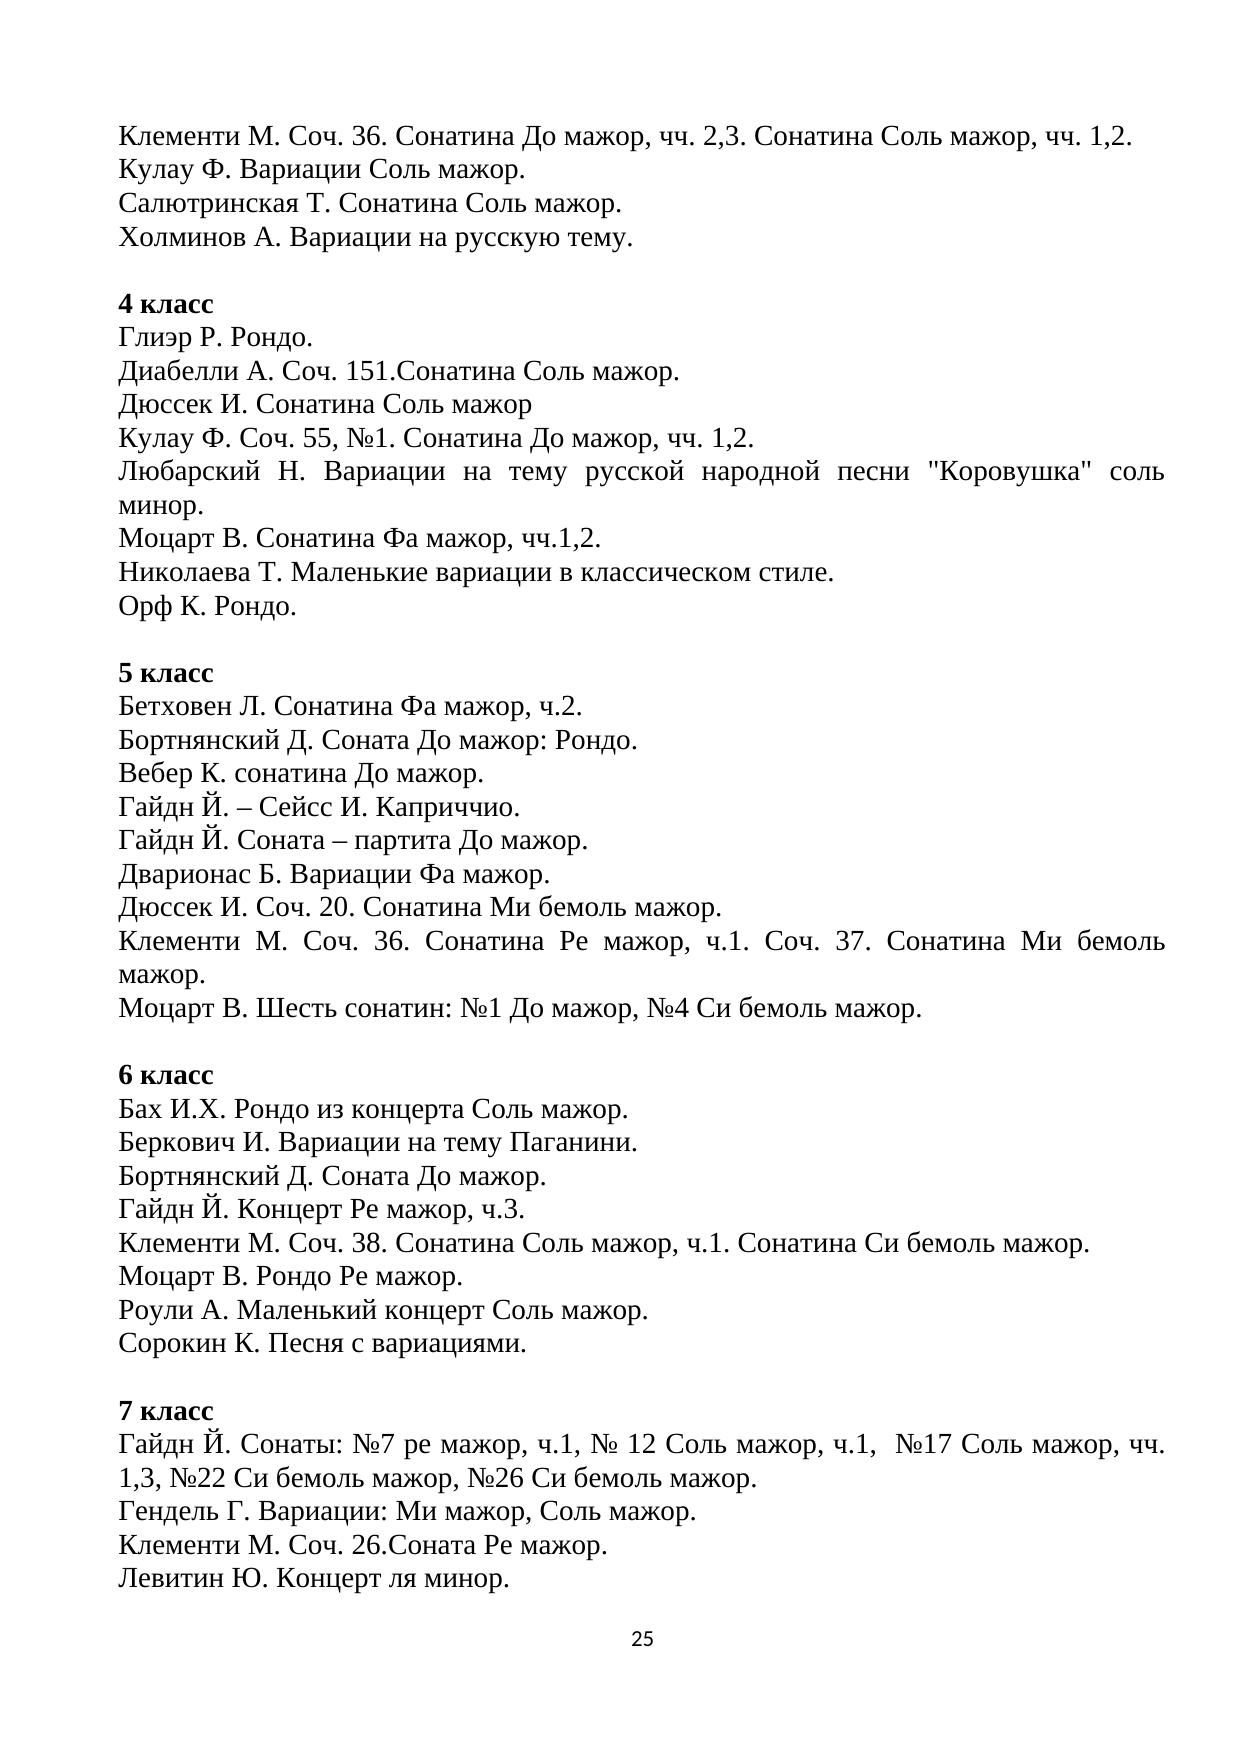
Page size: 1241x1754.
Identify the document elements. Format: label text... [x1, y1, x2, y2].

text Орф К. Рондо. [118, 588, 1167, 621]
text Гендель Г. Вариации: Ми мажор, Соль мажор. [118, 1493, 1167, 1527]
text 4 класс [118, 286, 1167, 319]
text 7 класс [118, 1393, 1167, 1426]
text Моцарт В. Сонатина Фа мажор, чч.1,2. [118, 521, 1167, 554]
text Дварионас Б. Вариации Фа мажор. [118, 856, 1167, 889]
text Николаева Т. Маленькие вариации в классическом стиле. [118, 554, 1167, 588]
text Клементи М. Соч. 36. Сонатина Ре мажор, ч.1. Соч. 37. Сонатина Ми бемоль мажор. [118, 923, 1167, 990]
text Роули А. Маленький концерт Соль мажор. [118, 1292, 1167, 1326]
text Бортнянский Д. Соната До мажор. [118, 1158, 1167, 1191]
text Вебер К. сонатина До мажор. [118, 755, 1167, 789]
text Левитин Ю. Концерт ля минор. [118, 1560, 1167, 1594]
text Бетховен Л. Сонатина Фа мажор, ч.2. [118, 688, 1167, 722]
text Беркович И. Вариации на тему Паганини. [118, 1124, 1167, 1158]
text Гайдн Й. Концерт Ре мажор, ч.3. [118, 1191, 1167, 1225]
text Глиэр Р. Рондо. [118, 319, 1167, 353]
text Дюссек И. Сонатина Соль мажор [118, 386, 1167, 420]
text 6 класс [118, 1057, 1167, 1091]
text Салютринская Т. Сонатина Соль мажор. [118, 185, 1167, 219]
text Гайдн Й. Соната – партита До мажор. [118, 822, 1167, 856]
text Моцарт В. Рондо Ре мажор. [118, 1258, 1167, 1292]
text Гайдн Й. – Сейсс И. Каприччио. [118, 789, 1167, 822]
text Клементи М. Соч. 26.Соната Ре мажор. [118, 1527, 1167, 1560]
text Холминов А. Вариации на русскую тему. [118, 219, 1167, 252]
text Гайдн Й. Сонаты: №7 ре мажор, ч.1, № 12 Соль мажор, ч.1, №17 Соль мажор, чч. 1,3, №22 Си бемоль мажор, №26 Си бемоль мажор. [118, 1426, 1167, 1493]
text Клементи М. Соч. 36. Сонатина До мажор, чч. 2,3. Сонатина Соль мажор, чч. 1,2. [118, 118, 1167, 152]
text Диабелли А. Соч. 151.Сонатина Соль мажор. [118, 353, 1167, 386]
text Дюссек И. Соч. 20. Сонатина Ми бемоль мажор. [118, 889, 1167, 923]
text Любарский Н. Вариации на тему русской народной песни "Коровушка" соль минор. [118, 453, 1167, 521]
text Бортнянский Д. Соната До мажор: Рондо. [118, 722, 1167, 755]
text Клементи М. Соч. 38. Сонатина Соль мажор, ч.1. Сонатина Си бемоль мажор. [118, 1225, 1167, 1258]
text Сорокин К. Песня с вариациями. [118, 1326, 1167, 1359]
text Бах И.Х. Рондо из концерта Соль мажор. [118, 1091, 1167, 1124]
text 5 класс [118, 655, 1167, 688]
text Кулау Ф. Соч. 55, №1. Сонатина До мажор, чч. 1,2. [118, 420, 1167, 453]
text Моцарт В. Шесть сонатин: №1 До мажор, №4 Си бемоль мажор. [118, 990, 1167, 1024]
text Кулау Ф. Вариации Соль мажор. [118, 152, 1167, 185]
